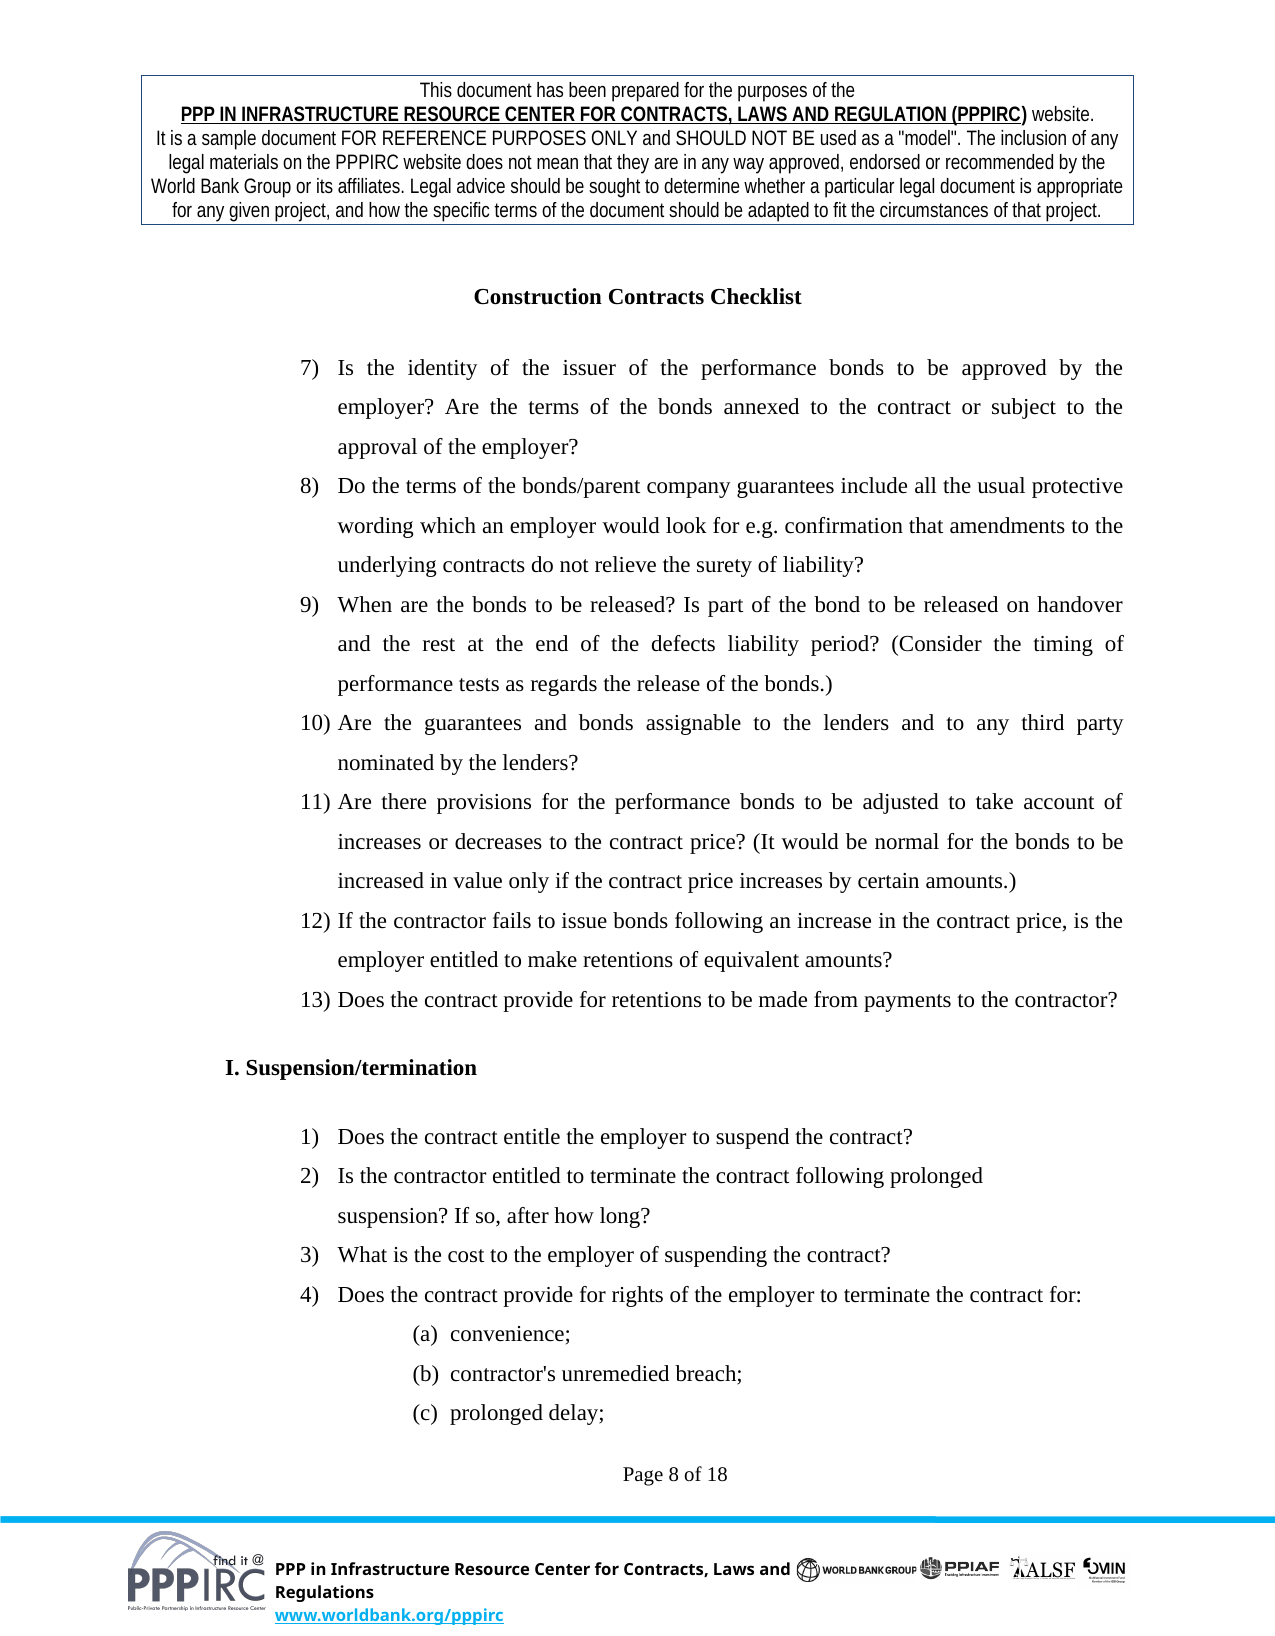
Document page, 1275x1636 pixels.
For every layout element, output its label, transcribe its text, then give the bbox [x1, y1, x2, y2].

list Does the contract provide for rights of the employer to terminate the contract for: [300, 1281, 1086, 1307]
list Are the guarantees and bonds assignable to the lenders and to any third party nominated by the lenders? [300, 709, 1125, 775]
list Is the contractor entitled to terminate the contract following prolonged suspension? If so, after how long? [300, 1162, 1086, 1228]
list Are there provisions for the performance bonds to be adjusted to take account of increases or decreases to the contract price? (It would be normal for the bonds to be increased in value only if the contract price increases by certain amounts.) [300, 788, 1125, 893]
list Is the identity of the issuer of the performance bonds to be approved by the employer? Are the terms of the bonds annexed to the contract or subject to the approval of the employer? [300, 354, 1125, 459]
list Does the contract entitle the employer to suspend the contract? [300, 1123, 1086, 1149]
list prolonged delay; [412, 1399, 1086, 1426]
list contractor's unremedied breach; [412, 1360, 1086, 1386]
list When are the bonds to be released? Is part of the bond to be released on handover and the rest at the end of the defects liability period? (Consider the timing of performance tests as regards the release of the bonds.) [300, 591, 1125, 696]
list convenience; [412, 1320, 1086, 1347]
list Do the terms of the bonds/parent company guarantees include all the usual protective wording which an employer would look for e.g. confirmation that amendments to the underlying contracts do not relieve the surety of liability? [300, 472, 1125, 578]
text I. Suspension/termination [225, 1054, 1086, 1081]
picture [1076, 1551, 1132, 1589]
list Does the contract provide for retentions to be made from payments to the contractor? [300, 986, 1125, 1012]
picture [796, 1553, 1003, 1583]
list If the contractor fails to issue bonds following an increase in the contract price, is the employer entitled to make retentions of equivalent amounts? [300, 907, 1125, 972]
list What is the cost to the employer of suspending the contract? [300, 1241, 1086, 1268]
